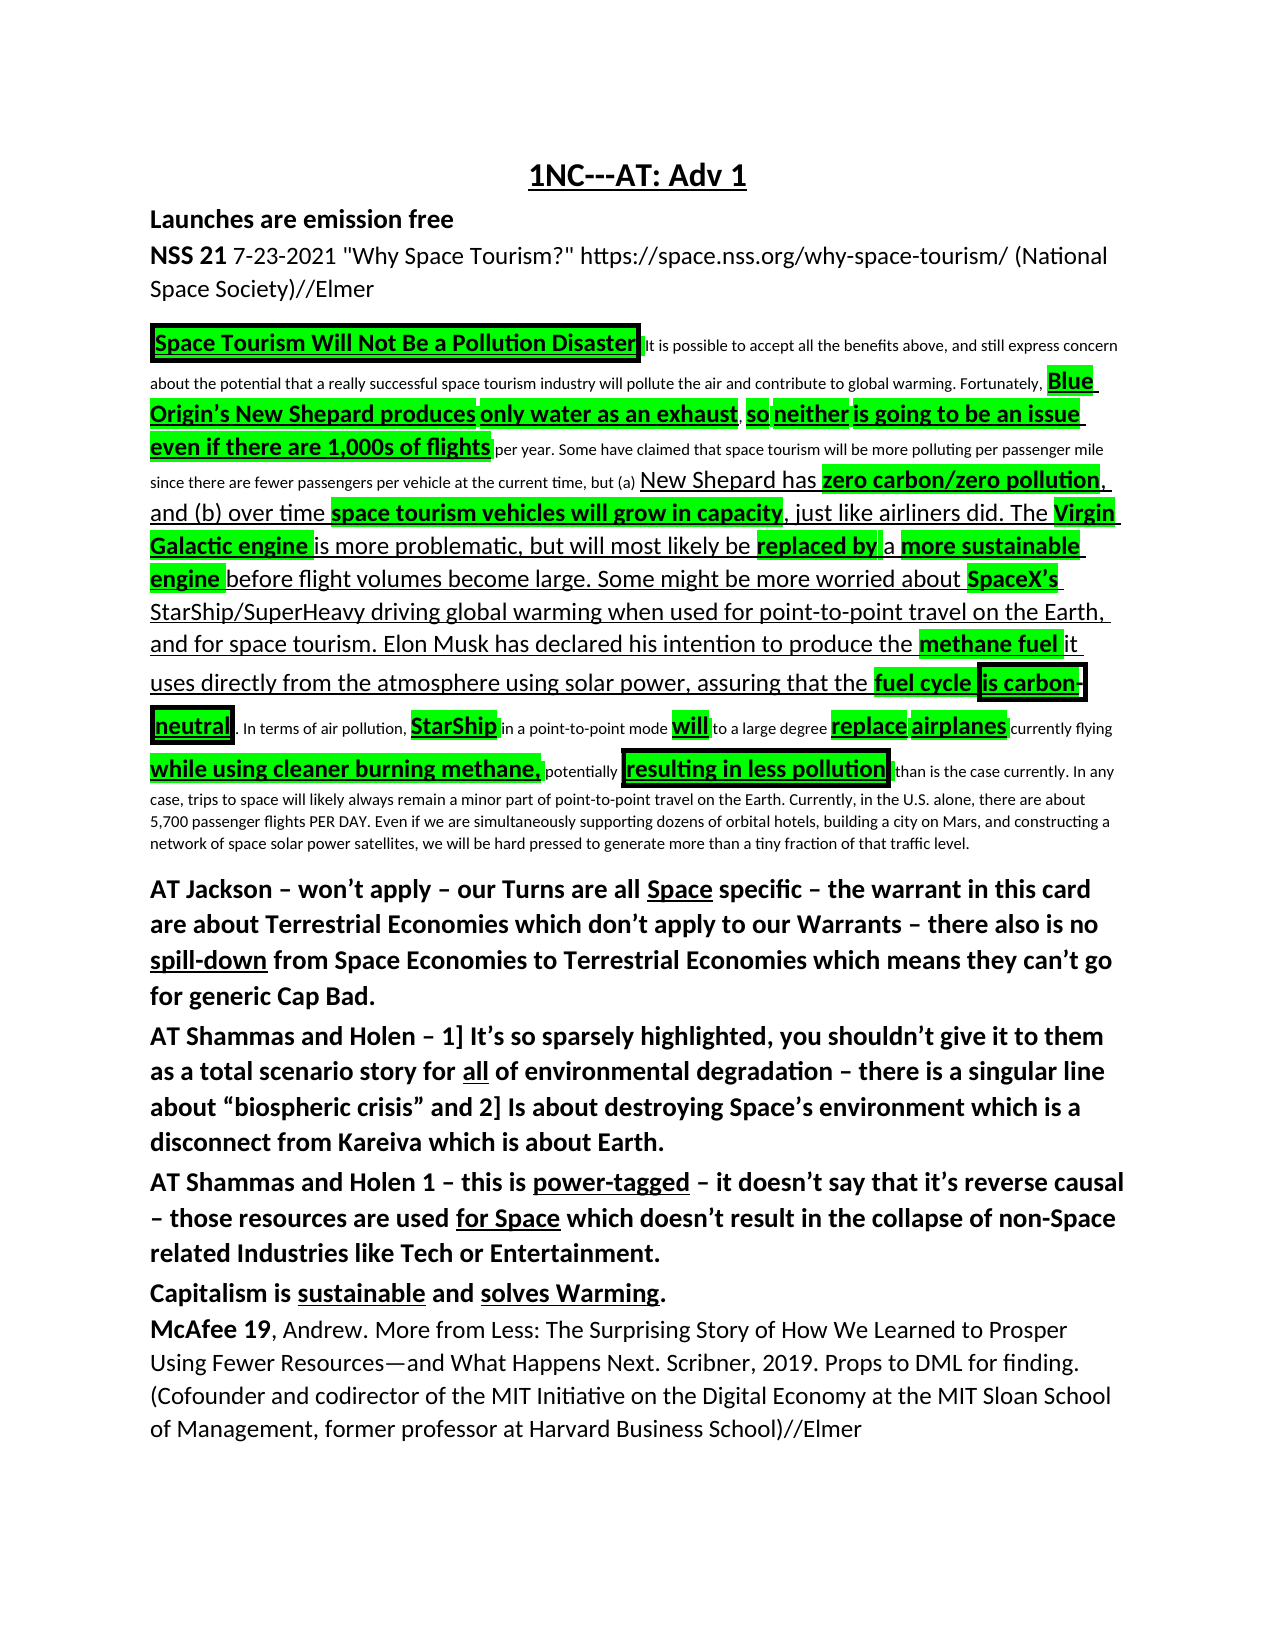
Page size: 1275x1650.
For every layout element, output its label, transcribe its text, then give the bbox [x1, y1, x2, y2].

text NSS 21 7-23-2021 "Why Space Tourism?" https://space.nss.org/why-space-tourism/ (National Space Society)//Elmer [150, 238, 1125, 304]
subtitle AT Jackson – won’t apply – our Turns are all Space specific – the warrant in this card are about Terrestrial Economies which don’t apply to our Warrants – there also is no spill-down from Space Economies to Terrestrial Economies which means they can’t go for generic Cap Bad. [150, 872, 1125, 1012]
text McAfee 19, Andrew. More from Less: The Surprising Story of How We Learned to Prosper Using Fewer Resources—and What Happens Next. Scribner, 2019. Props to DML for finding. (Cofounder and codirector of the MIT Initiative on the Digital Economy at the MIT Sloan School of Management, former professor at Harvard Business School)//Elmer [150, 1312, 1125, 1444]
subtitle Capitalism is sustainable and solves Warming. [150, 1276, 1125, 1309]
subtitle 1NC---AT: Adv 1 [150, 154, 1125, 195]
text Space Tourism Will Not Be a Pollution Disaster It is possible to accept all the benefits above, and still express concern about the potential that a really successful space tourism industry will pollute the air and contribute to global warming. Fortunately, Blue Origin’s New Shepard produces only water as an exhaust, so neither is going to be an issue even if there are 1,000s of flights per year. Some have claimed that space tourism will be more polluting per passenger mile since there are fewer passengers per vehicle at the current time, but (a) New Shepard has zero carbon/zero pollution, and (b) over time space tourism vehicles will grow in capacity, just like airliners did. The Virgin Galactic engine is more problematic, but will most likely be replaced by a more sustainable engine before flight volumes become large. Some might be more worried about SpaceX’s StarShip/SuperHeavy driving global warming when used for point-to-point travel on the Earth, and for space tourism. Elon Musk has declared his intention to produce the methane fuel it uses directly from the atmosphere using solar power, assuring that the fuel cycle is carbon-neutral. In terms of air pollution, StarShip in a point-to-point mode will to a large degree replace airplanes currently flying while using cleaner burning methane, potentially resulting in less pollution than is the case currently. In any case, trips to space will likely always remain a minor part of point-to-point travel on the Earth. Currently, in the U.S. alone, there are about 5,700 passenger flights PER DAY. Even if we are simultaneously supporting dozens of orbital hotels, building a city on Mars, and constructing a network of space solar power satellites, we will be hard pressed to generate more than a tiny fraction of that traffic level. [150, 323, 1125, 854]
subtitle AT Shammas and Holen – 1] It’s so sparsely highlighted, you shouldn’t give it to them as a total scenario story for all of environmental degradation – there is a singular line about “biospheric crisis” and 2] Is about destroying Space’s environment which is a disconnect from Kareiva which is about Earth. [150, 1019, 1125, 1158]
subtitle Launches are emission free [150, 202, 1125, 235]
subtitle AT Shammas and Holen 1 – this is power-tagged – it doesn’t say that it’s reverse causal – those resources are used for Space which doesn’t result in the collapse of non-Space related Industries like Tech or Entertainment. [150, 1165, 1125, 1269]
